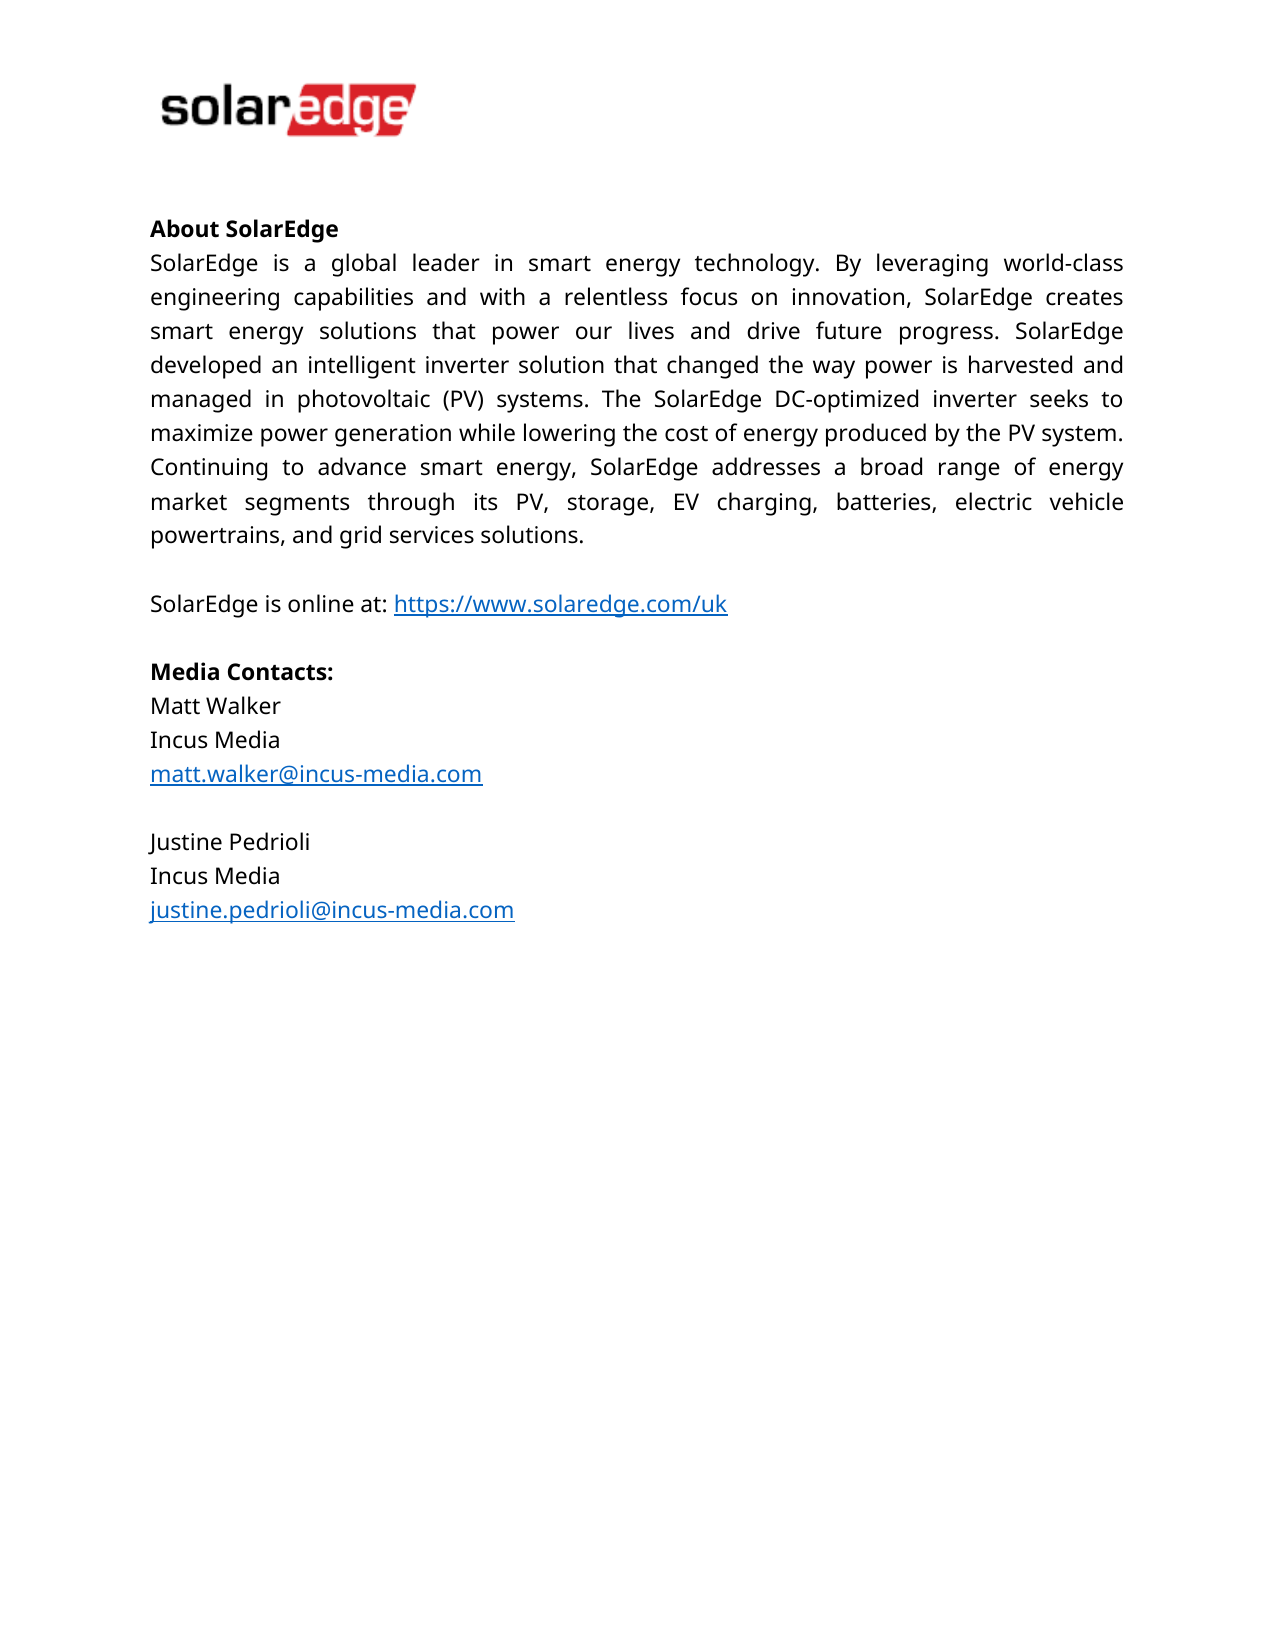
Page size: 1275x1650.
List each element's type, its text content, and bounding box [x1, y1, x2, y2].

text Matt Walker [150, 690, 1125, 721]
text About SolarEdge [150, 213, 1125, 244]
text matt.walker@incus-media.com [150, 758, 1125, 789]
picture [150, 75, 424, 145]
text Incus Media [150, 724, 1125, 755]
text SolarEdge is online at: https://www.solaredge.com/uk [150, 553, 1125, 619]
text SolarEdge is a global leader in smart energy technology. By leveraging world-class engineering capabilities and with a relentless focus on innovation, SolarEdge creates smart energy solutions that power our lives and drive future progress. SolarEdge developed an intelligent inverter solution that changed the way power is harvested and managed in photovoltaic (PV) systems. The SolarEdge DC-optimized inverter seeks to maximize power generation while lowering the cost of energy produced by the PV system. Continuing to advance smart energy, SolarEdge addresses a broad range of energy market segments through its PV, storage, EV charging, batteries, electric vehicle powertrains, and grid services solutions. [150, 247, 1125, 551]
text Justine Pedrioli [150, 826, 1125, 857]
text Media Contacts: [150, 656, 1125, 687]
text justine.pedrioli@incus-media.com [150, 894, 1125, 925]
text Incus Media [150, 860, 1125, 891]
